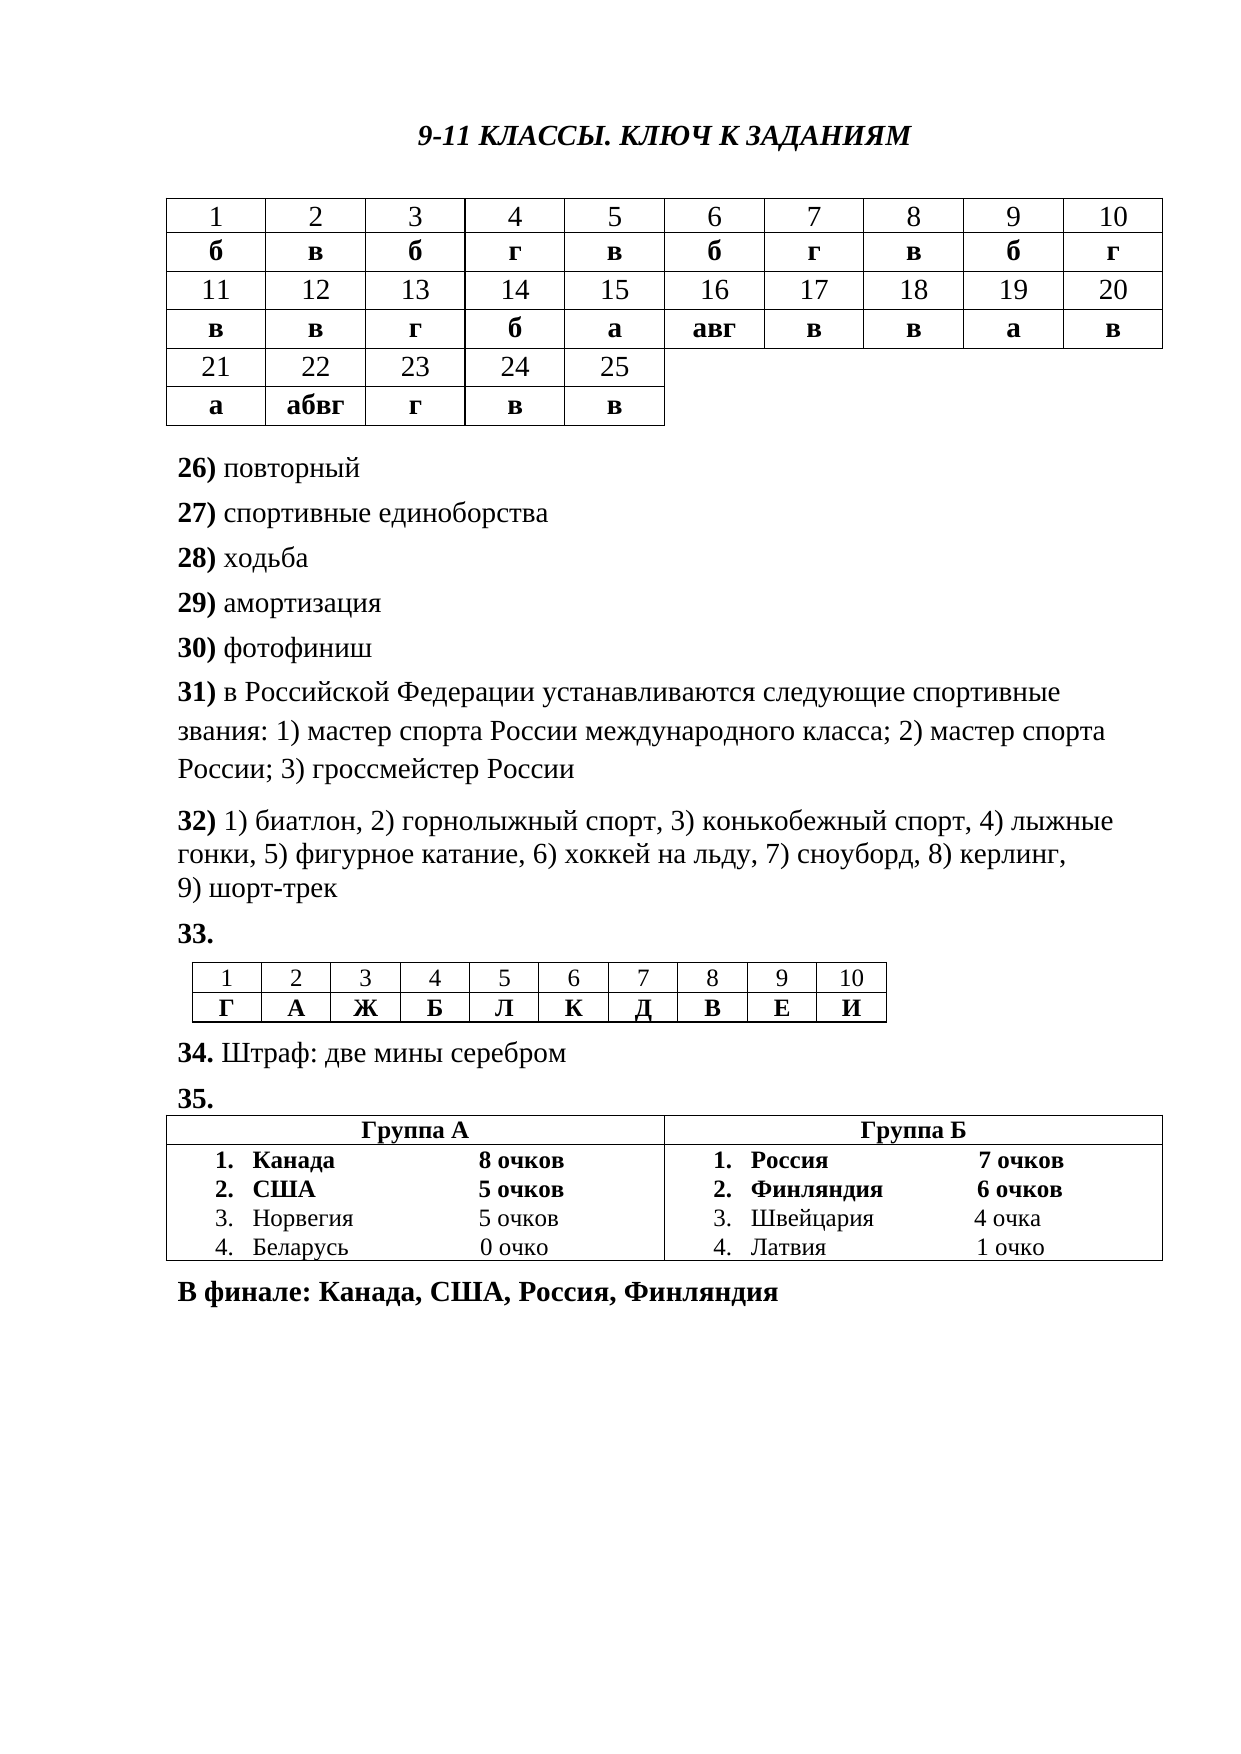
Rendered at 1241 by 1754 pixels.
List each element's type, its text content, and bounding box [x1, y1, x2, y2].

table_cell Е [748, 993, 816, 1021]
table_cell 15 [565, 272, 664, 309]
table_cell 25 [565, 349, 664, 386]
table_cell 11 [167, 272, 265, 309]
table_header Группа Б [665, 1116, 1162, 1144]
table_cell в [765, 310, 863, 348]
table_cell б [964, 233, 1063, 271]
table_header 10 [817, 963, 886, 992]
table_cell Б [401, 993, 469, 1021]
table_cell в [466, 387, 564, 424]
table_cell в [266, 233, 365, 271]
table_cell Д [609, 993, 677, 1021]
table_header 2 [266, 199, 365, 232]
table_header 6 [539, 963, 608, 992]
table_cell в [864, 233, 963, 271]
table_header 7 [765, 199, 863, 232]
text 9-11 КЛАССЫ. КЛЮЧ К ЗАДАНИЯМ [177, 118, 1152, 152]
text 33. [177, 916, 1152, 949]
table_cell в [565, 387, 664, 424]
text 29) амортизация [177, 585, 1152, 618]
table_cell И [817, 993, 886, 1021]
text В финале: Канада, США, Россия, Финляндия [177, 1274, 1152, 1307]
table_cell 21 [167, 349, 265, 386]
table_cell в [167, 310, 265, 348]
table_cell К [539, 993, 608, 1021]
table_cell б [665, 233, 764, 271]
text 30) фотофиниш [177, 630, 1152, 663]
text 32) 1) биатлон, 2) горнолыжный спорт, 3) конькобежный спорт, 4) лыжные гонки, 5) фигурное катание, 6) хоккей на льду, 7) сноуборд, 8) керлинг, 9) шорт-трек [177, 803, 1152, 903]
table_cell б [167, 233, 265, 271]
table_header 9 [964, 199, 1063, 232]
table_cell 24 [466, 349, 564, 386]
table_cell Г [193, 993, 261, 1021]
table_cell 18 [864, 272, 963, 309]
table_cell авг [665, 310, 764, 348]
table_cell Россия 7 очков Финляндия 6 очков Швейцария 4 очка Латвия 1 очко [665, 1145, 1162, 1260]
table_cell 22 [266, 349, 365, 386]
table_cell в [864, 310, 963, 348]
table_cell а [167, 387, 265, 424]
table_header 5 [565, 199, 664, 232]
table_header 4 [466, 199, 564, 232]
table_header Группа А [167, 1116, 664, 1144]
table_cell б [466, 310, 564, 348]
table_cell б [366, 233, 464, 271]
table_cell г [1064, 233, 1162, 271]
table_cell в [266, 310, 365, 348]
table_cell г [466, 233, 564, 271]
table_header 3 [331, 963, 400, 992]
table_header 9 [748, 963, 816, 992]
table_header 10 [1064, 199, 1162, 232]
table_cell Л [470, 993, 538, 1021]
table_cell 16 [665, 272, 764, 309]
table_header 3 [366, 199, 464, 232]
table_cell а [565, 310, 664, 348]
table_cell 17 [765, 272, 863, 309]
text 35. [177, 1081, 1152, 1114]
table_cell г [366, 310, 464, 348]
table_cell а [964, 310, 1063, 348]
table_cell 13 [366, 272, 464, 309]
table_cell 23 [366, 349, 464, 386]
table_cell 19 [964, 272, 1063, 309]
table_cell В [678, 993, 747, 1021]
table_header 8 [678, 963, 747, 992]
table_cell 20 [1064, 272, 1162, 309]
table_header 8 [864, 199, 963, 232]
table_header 1 [193, 963, 261, 992]
table_cell А [262, 993, 330, 1021]
text 31) в Российской Федерации устанавливаются следующие спортивные звания: 1) мастер спорта России международного класса; 2) мастер спорта России; 3) гроссмейстер России [177, 674, 1152, 785]
table_cell Канада 8 очков США 5 очков Норвегия 5 очков Беларусь 0 очко [167, 1145, 664, 1260]
table_header 7 [609, 963, 677, 992]
table_cell г [366, 387, 464, 424]
table_cell 14 [466, 272, 564, 309]
table_cell абвг [266, 387, 365, 424]
table_cell 12 [266, 272, 365, 309]
text 28) ходьба [177, 540, 1152, 574]
table_header 2 [262, 963, 330, 992]
table_cell в [565, 233, 664, 271]
table_header 1 [167, 199, 265, 232]
table_header 4 [401, 963, 469, 992]
table_header 6 [665, 199, 764, 232]
table_cell в [1064, 310, 1162, 348]
table_header 5 [470, 963, 538, 992]
text 27) спортивные единоборства [177, 495, 1152, 529]
table_cell г [765, 233, 863, 271]
text 26) повторный [177, 451, 1152, 484]
table_cell Ж [331, 993, 400, 1021]
text 34. Штраф: две мины серебром [177, 1035, 1152, 1068]
